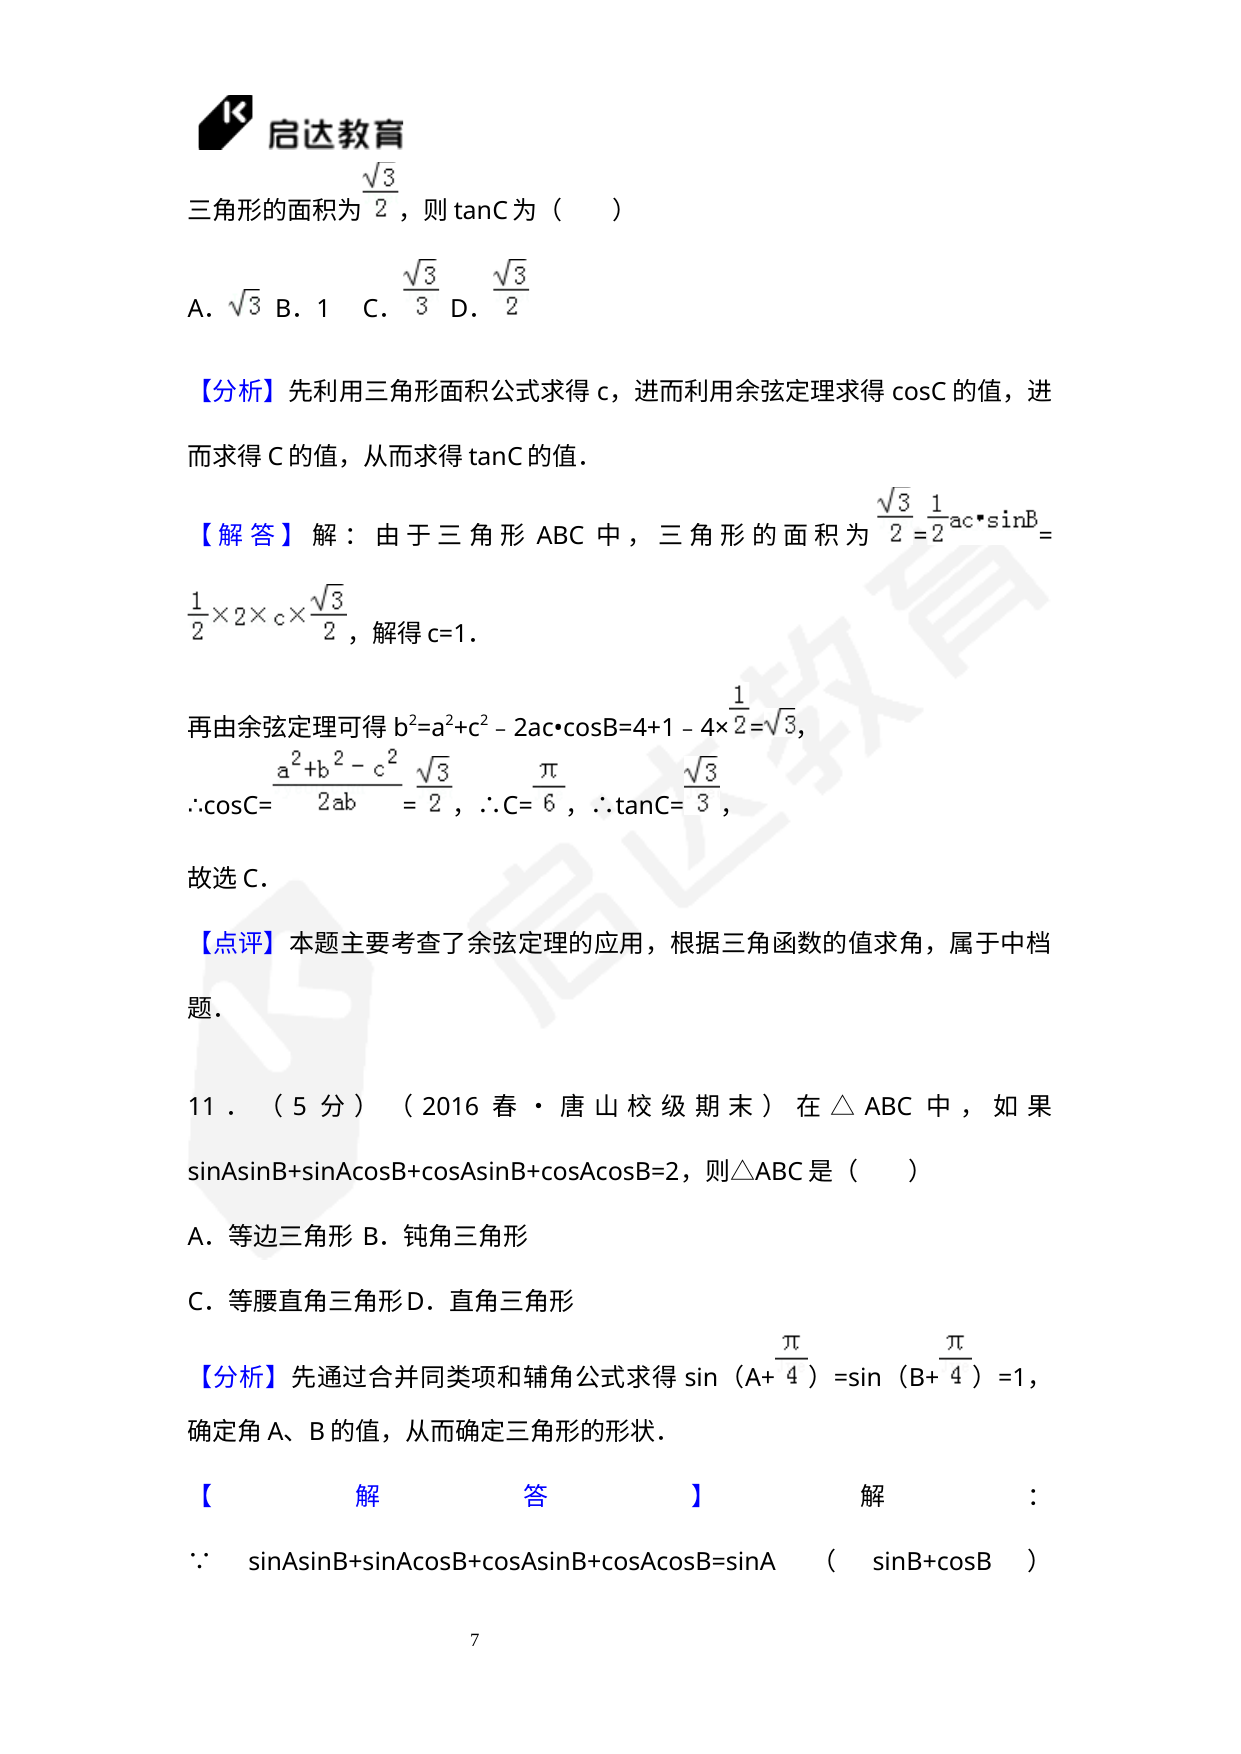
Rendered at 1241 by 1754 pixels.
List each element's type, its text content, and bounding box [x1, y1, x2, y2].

picture [272, 747, 403, 815]
picture [532, 759, 566, 815]
text 故选C． [187, 844, 1053, 909]
picture [927, 490, 1039, 545]
text 【解答】解：∵sinAsinB+sinAcosB+cosAsinB+cosAcosB=sinA（sinB+cosB）+cosA（sinB+cosB） [187, 1462, 1053, 1592]
picture [763, 708, 796, 737]
picture [493, 259, 530, 318]
picture [684, 756, 720, 815]
text 【点评】本题主要考查了余弦定理的应用，根据三角函数的值求角，属于中档题． [187, 909, 1053, 1039]
text 10．（5分）（2015春•吉林校级期中）三角形ABC中，BC=2，B=，若三角形的面积为，则tanC为（ ） [187, 162, 1053, 259]
text 11．（5分）（2016春•唐山校级期末）在△ABC中，如果sinAsinB+sinAcosB+cosAsinB+cosAcosB=2，则△ABC是（ ） [187, 1072, 1053, 1202]
picture [877, 487, 914, 545]
picture [729, 682, 750, 737]
text A． B．1 C． D． [187, 259, 1053, 357]
picture [198, 95, 404, 150]
picture [403, 259, 440, 318]
text 【解答】解：由于三角形ABC中，三角形的面积为==，解得c=1． [187, 487, 1053, 682]
text A．等边三角形 B．钝角三角形 [187, 1202, 1053, 1267]
text 再由余弦定理可得 b2=a2+c2﹣2ac•cosB=4+1﹣4×=， [187, 682, 1053, 747]
picture [939, 1332, 972, 1387]
picture [416, 756, 453, 815]
text ∴cosC==，∴C=，∴tanC=， [187, 747, 1053, 844]
text C．等腰直角三角形 D．直角三角形 [187, 1267, 1053, 1332]
picture [187, 584, 347, 643]
picture [775, 1332, 808, 1387]
text 【分析】先利用三角形面积公式求得c，进而利用余弦定理求得cosC的值，进而求得C的值，从而求得tanC的值． [187, 357, 1053, 487]
picture [362, 162, 399, 220]
text 【分析】先通过合并同类项和辅角公式求得sin（A+）=sin（B+）=1，确定角A、B的值，从而确定三角形的形状． [187, 1332, 1053, 1462]
picture [228, 289, 260, 318]
